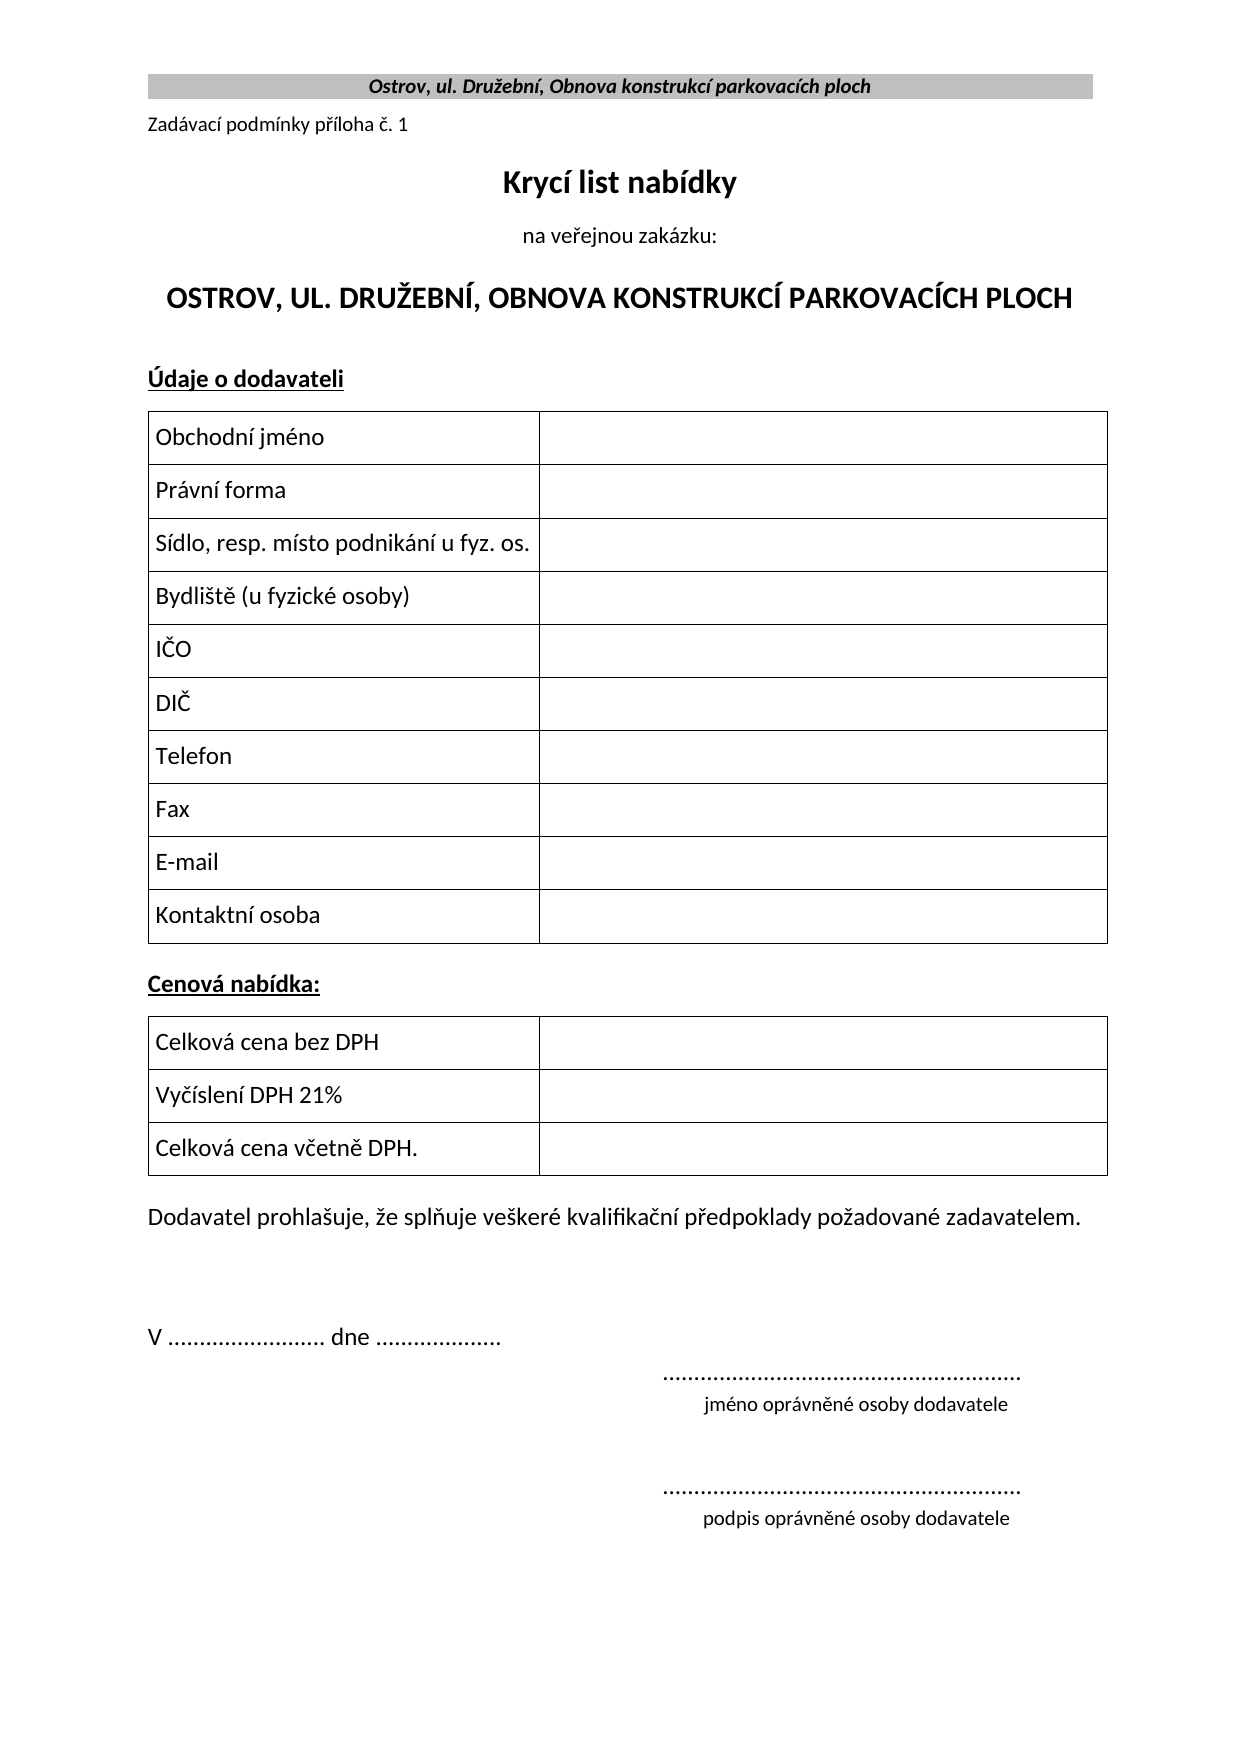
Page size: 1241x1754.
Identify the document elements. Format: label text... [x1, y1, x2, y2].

table_cell [540, 890, 1107, 942]
table_cell [540, 572, 1107, 624]
table_cell Fax [149, 784, 539, 836]
table_cell Celková cena včetně DPH. [149, 1123, 539, 1175]
table_cell Vyčíslení DPH 21% [149, 1070, 539, 1122]
table_cell [540, 465, 1107, 517]
table_header [540, 412, 1107, 464]
table_cell [540, 837, 1107, 889]
text jméno oprávněné osoby dodavatele [148, 1391, 1093, 1417]
text Dodavatel prohlašuje, že splňuje veškeré kvalifikační předpoklady požadované zadavatelem. [148, 1201, 1093, 1232]
table_cell [540, 1070, 1107, 1122]
text ......................................................... [148, 1471, 1093, 1501]
table_cell [540, 731, 1107, 783]
table_header [540, 1017, 1107, 1069]
table_cell [540, 1123, 1107, 1175]
table_cell DIČ [149, 678, 539, 730]
text ......................................................... [148, 1356, 1093, 1387]
text na veřejnou zakázku: [148, 221, 1093, 249]
table_header Celková cena bez DPH [149, 1017, 539, 1069]
table_cell Právní forma [149, 465, 539, 517]
text Ostrov, ul. Družební, Obnova konstrukcí parkovacích ploch [148, 278, 1093, 316]
table_cell [540, 678, 1107, 730]
text Údaje o dodavateli [148, 364, 1093, 394]
table_cell Telefon [149, 731, 539, 783]
table_cell Bydliště (u fyzické osoby) [149, 572, 539, 624]
table_header Obchodní jméno [149, 412, 539, 464]
table_cell [540, 519, 1107, 571]
text podpis oprávněné osoby dodavatele [148, 1506, 1093, 1531]
table_cell Sídlo, resp. místo podnikání u fyz. os. [149, 519, 539, 571]
table_cell [540, 784, 1107, 836]
table_cell Kontaktní osoba [149, 890, 539, 942]
text V ......................... dne .................... [148, 1321, 1093, 1352]
table_cell E-mail [149, 837, 539, 889]
table_cell [540, 625, 1107, 677]
table_cell IČO [149, 625, 539, 677]
text Cenová nabídka: [148, 968, 1093, 999]
text Krycí list nabídky [148, 162, 1093, 202]
